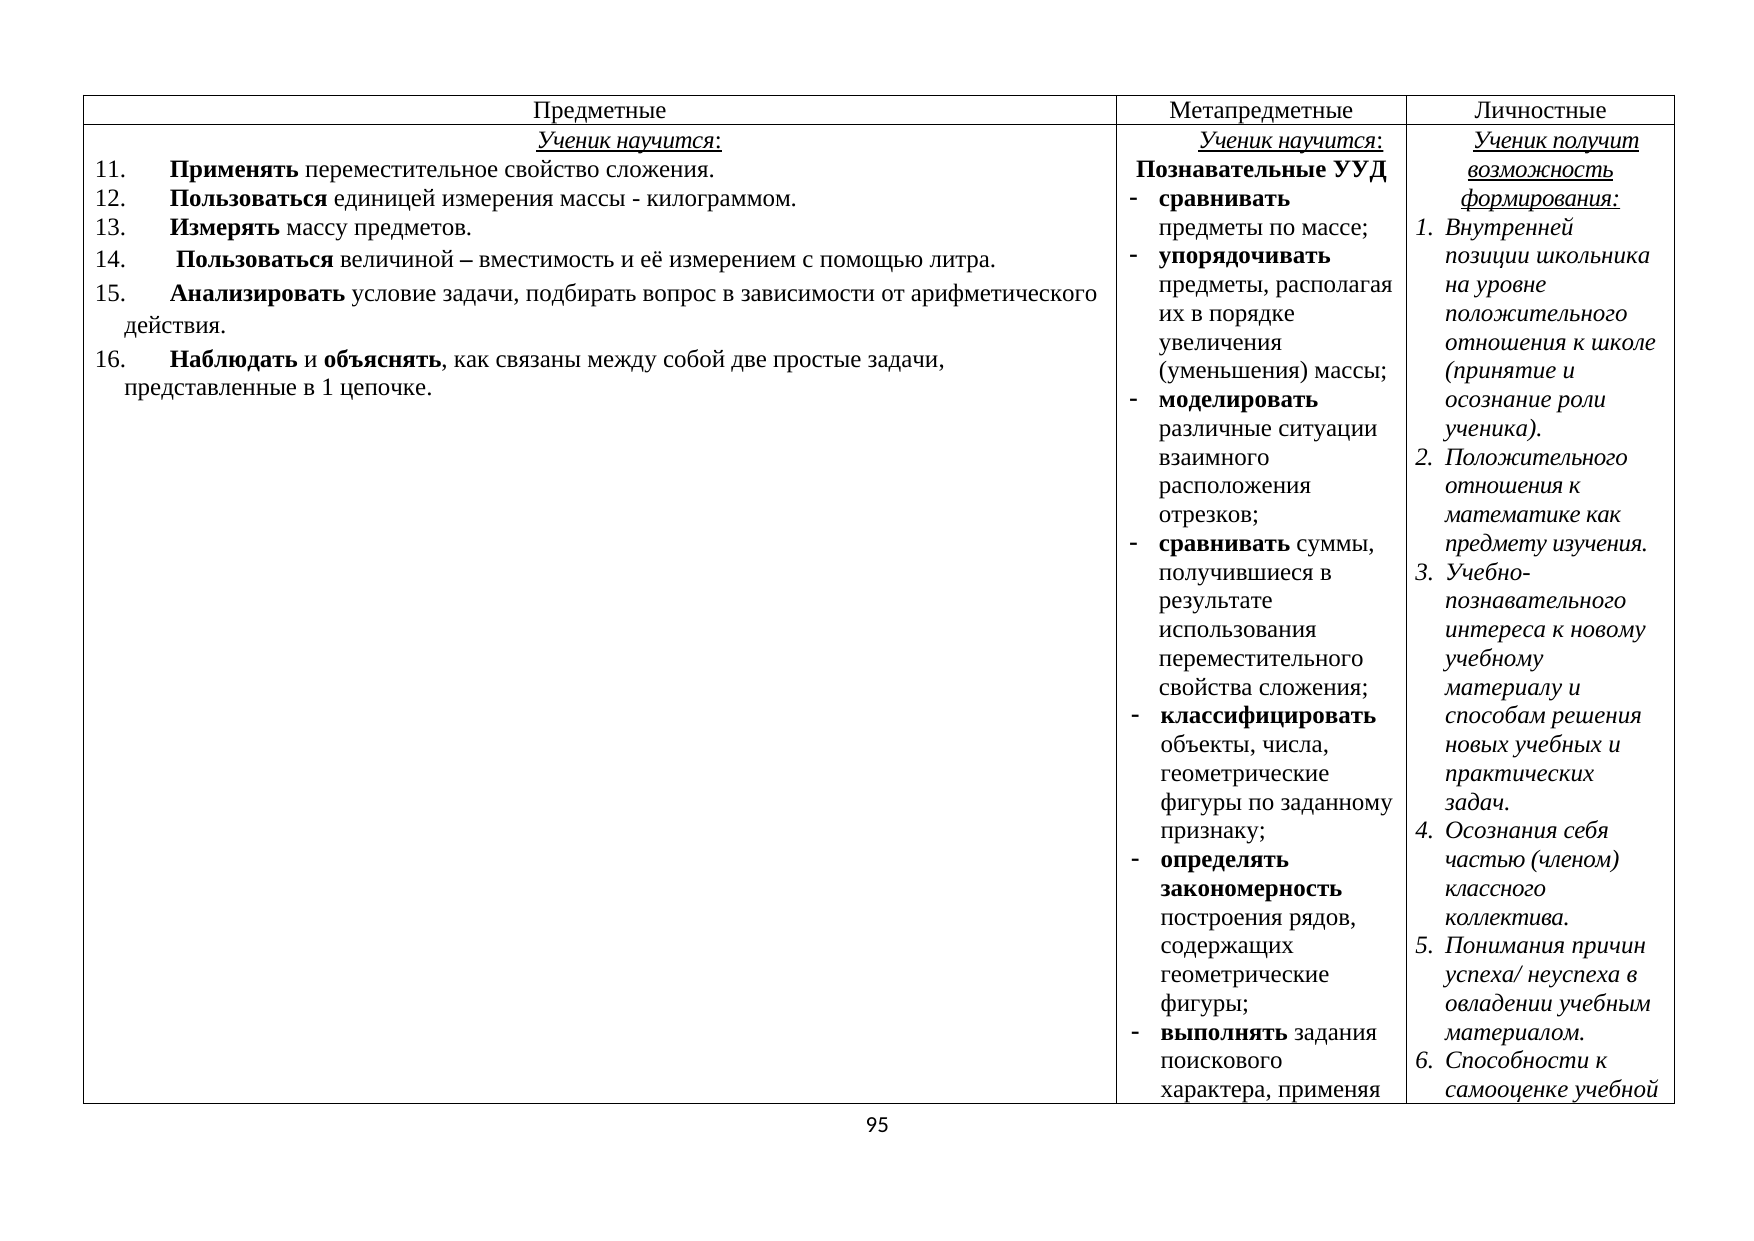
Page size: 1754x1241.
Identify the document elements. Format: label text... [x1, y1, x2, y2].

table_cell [84, 125, 1116, 1103]
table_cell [1407, 125, 1674, 1103]
table_cell Предметные [84, 96, 1116, 124]
table_cell Метапредметные [1117, 96, 1406, 124]
table_cell Личностные [1407, 96, 1674, 124]
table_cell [1117, 125, 1406, 1103]
